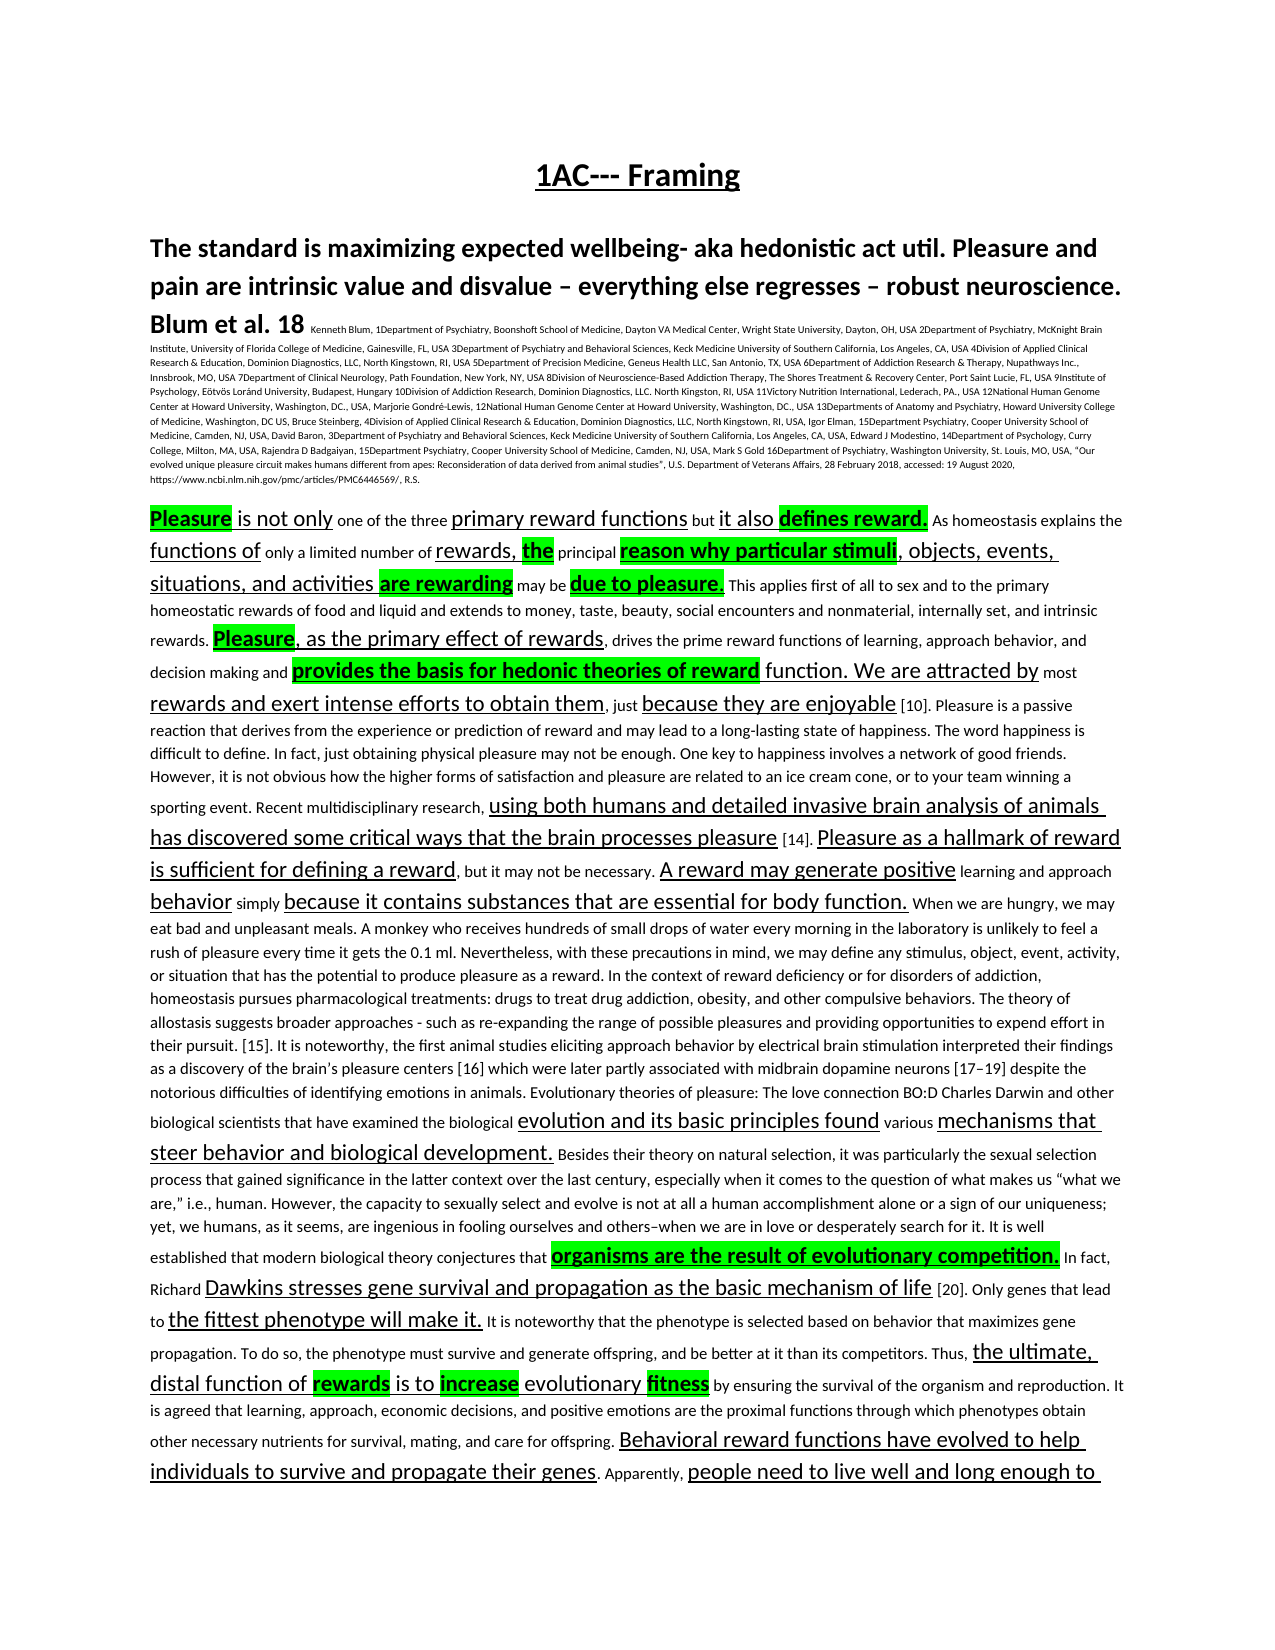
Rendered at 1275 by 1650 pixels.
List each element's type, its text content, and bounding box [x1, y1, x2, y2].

subtitle 1AC--- Framing [150, 154, 1125, 195]
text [150, 504, 1125, 1485]
subtitle The standard is maximizing expected wellbeing- aka hedonistic act util. Pleasure and pain are intrinsic value and disvalue – everything else regresses – robust neuroscience. [150, 231, 1125, 302]
text Blum et al. 18 Kenneth Blum, 1Department of Psychiatry, Boonshoft School of Medicine, Dayton VA Medical Center, Wright State University, Dayton, OH, USA 2Department of Psychiatry, McKnight Brain Institute, University of Florida College of Medicine, Gainesville, FL, USA 3Department of Psychiatry and Behavioral Sciences, Keck Medicine University of Southern California, Los Angeles, CA, USA 4Division of Applied Clinical Research & Education, Dominion Diagnostics, LLC, North Kingstown, RI, USA 5Department of Precision Medicine, Geneus Health LLC, San Antonio, TX, USA 6Department of Addiction Research & Therapy, Nupathways Inc., Innsbrook, MO, USA 7Department of Clinical Neurology, Path Foundation, New York, NY, USA 8Division of Neuroscience-Based Addiction Therapy, The Shores Treatment & Recovery Center, Port Saint Lucie, FL, USA 9Institute of Psychology, Eötvös Loránd University, Budapest, Hungary 10Division of Addiction Research, Dominion Diagnostics, LLC. North Kingston, RI, USA 11Victory Nutrition International, Lederach, PA., USA 12National Human Genome Center at Howard University, Washington, DC., USA, Marjorie Gondré-Lewis, 12National Human Genome Center at Howard University, Washington, DC., USA 13Departments of Anatomy and Psychiatry, Howard University College of Medicine, Washington, DC US, Bruce Steinberg, 4Division of Applied Clinical Research & Education, Dominion Diagnostics, LLC, North Kingstown, RI, USA, Igor Elman, 15Department Psychiatry, Cooper University School of Medicine, Camden, NJ, USA, David Baron, 3Department of Psychiatry and Behavioral Sciences, Keck Medicine University of Southern California, Los Angeles, CA, USA, Edward J Modestino, 14Department of Psychology, Curry College, Milton, MA, USA, Rajendra D Badgaiyan, 15Department Psychiatry, Cooper University School of Medicine, Camden, NJ, USA, Mark S Gold 16Department of Psychiatry, Washington University, St. Louis, MO, USA, “Our evolved unique pleasure circuit makes humans different from apes: Reconsideration of data derived from animal studies”, U.S. Department of Veterans Affairs, 28 February 2018, accessed: 19 August 2020, https://www.ncbi.nlm.nih.gov/pmc/articles/PMC6446569/, R.S. [150, 307, 1125, 486]
